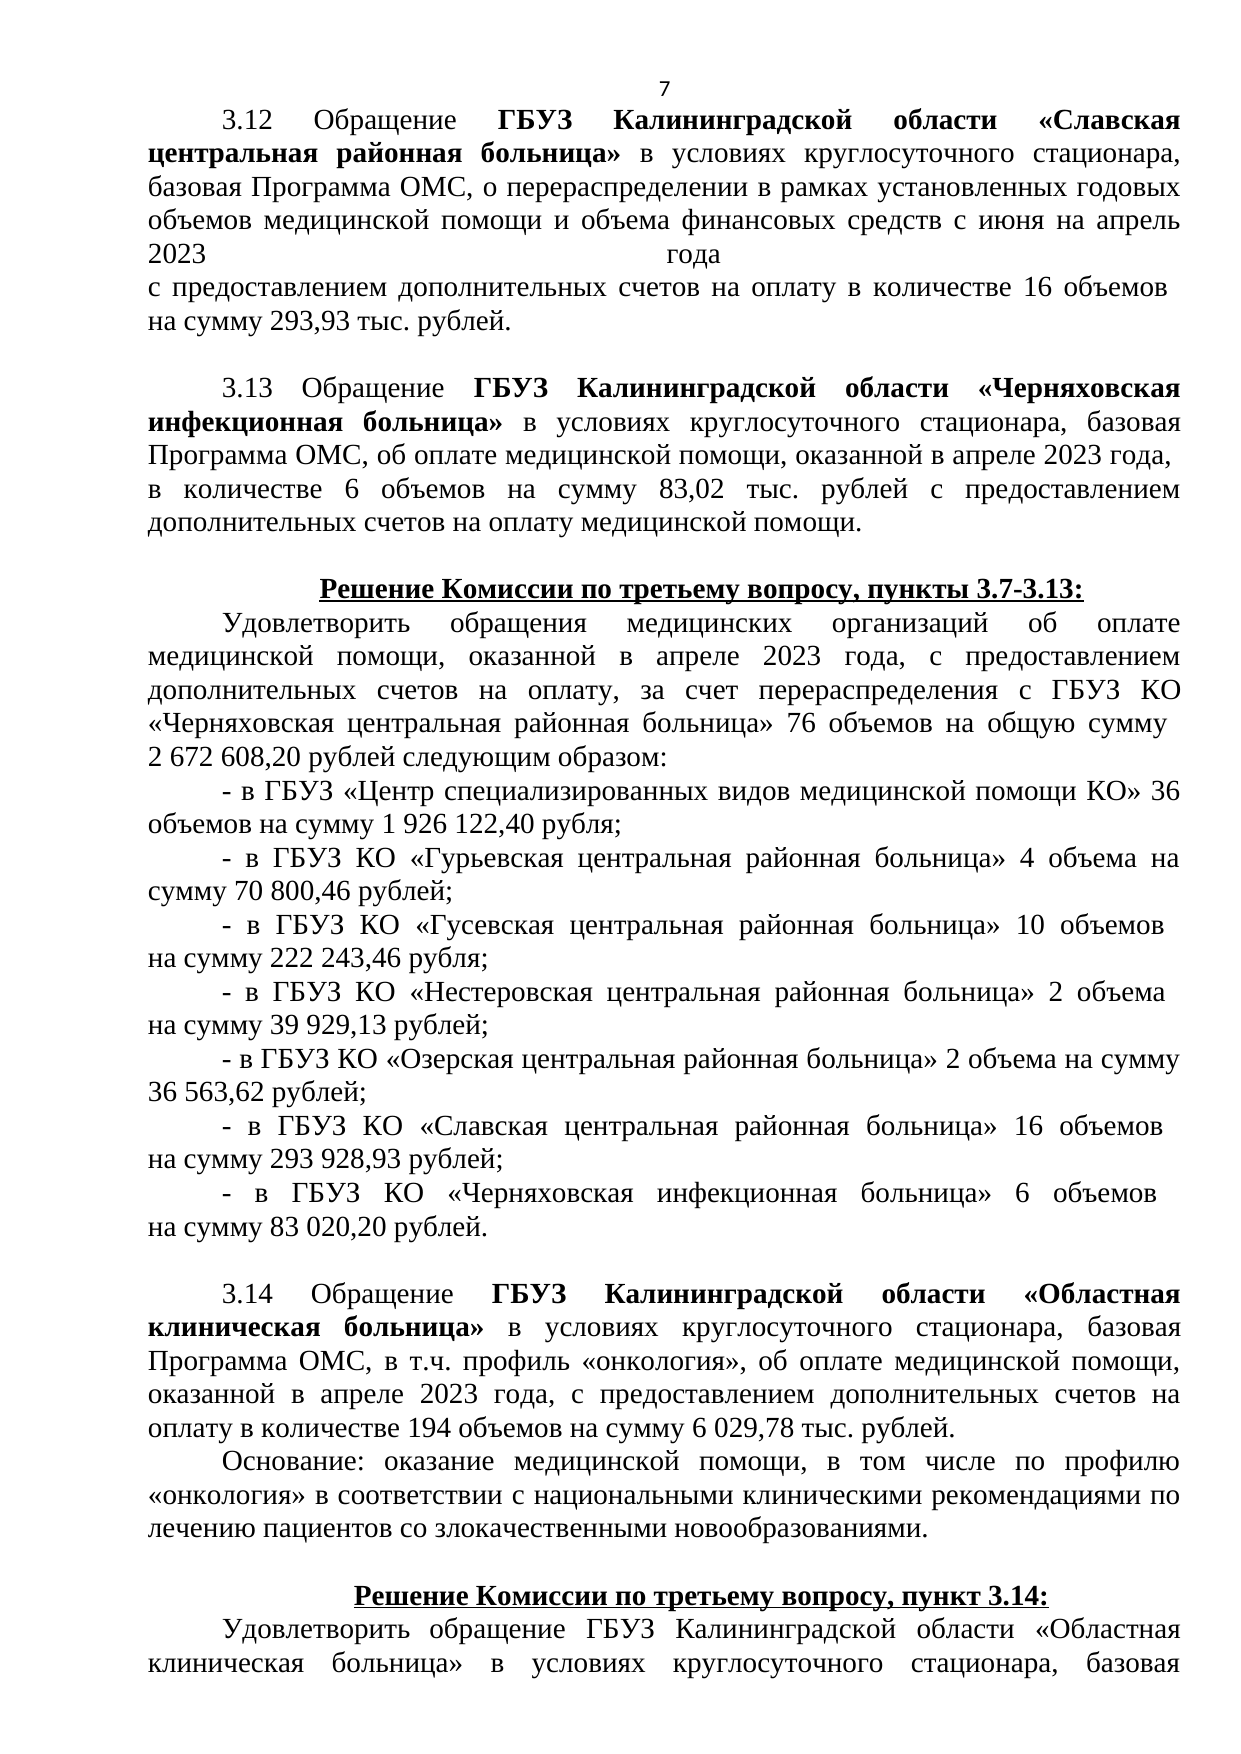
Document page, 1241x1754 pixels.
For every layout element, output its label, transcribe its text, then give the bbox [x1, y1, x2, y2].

text - в ГБУЗ «Центр специализированных видов медицинской помощи КО» 36 объемов на сумму 1 926 122,40 рубля; [148, 773, 1181, 840]
text Основание: оказание медицинской помощи, в том числе по профилю «онкология» в соответствии с национальными клиническими рекомендациями по лечению пациентов со злокачественными новообразованиями. [148, 1443, 1181, 1544]
text - в ГБУЗ КО «Черняховская инфекционная больница» 6 объемов на сумму 83 020,20 рублей. [148, 1175, 1181, 1242]
text 3.13 Обращение ГБУЗ Калининградской области «Черняховская инфекционная больница» в условиях круглосуточного стационара, базовая Программа ОМС, об оплате медицинской помощи, оказанной в апреле 2023 года, в количестве 6 объемов на сумму 83,02 тыс. рублей с предоставлением дополнительных счетов на оплату медицинской помощи. [148, 370, 1181, 538]
text 3.12 Обращение ГБУЗ Калининградской области «Славская центральная районная больница» в условиях круглосуточного стационара, базовая Программа ОМС, о перераспределении в рамках установленных годовых объемов медицинской помощи и объема финансовых средств с июня на апрель 2023 года с предоставлением дополнительных счетов на оплату в количестве 16 объемов на сумму 293,93 тыс. рублей. [148, 102, 1181, 337]
text Решение Комиссии по третьему вопросу, пункты 3.7-3.13: [148, 571, 1181, 605]
text Решение Комиссии по третьему вопросу, пункт 3.14: [148, 1578, 1181, 1611]
text 3.14 Обращение ГБУЗ Калининградской области «Областная клиническая больница» в условиях круглосуточного стационара, базовая Программа ОМС, в т.ч. профиль «онкология», об оплате медицинской помощи, оказанной в апреле 2023 года, с предоставлением дополнительных счетов на оплату в количестве 194 объемов на сумму 6 029,78 тыс. рублей. [148, 1276, 1181, 1443]
text - в ГБУЗ КО «Гурьевская центральная районная больница» 4 объема на сумму 70 800,46 рублей; [148, 840, 1181, 907]
text - в ГБУЗ КО «Озерская центральная районная больница» 2 объема на сумму 36 563,62 рублей; [148, 1041, 1181, 1108]
text - в ГБУЗ КО «Гусевская центральная районная больница» 10 объемов на сумму 222 243,46 рубля; [148, 907, 1181, 974]
text Удовлетворить обращения медицинских организаций об оплате медицинской помощи, оказанной в апреле 2023 года, с предоставлением дополнительных счетов на оплату, за счет перераспределения с ГБУЗ КО «Черняховская центральная районная больница» 76 объемов на общую сумму 2 672 608,20 рублей следующим образом: [148, 605, 1181, 773]
text - в ГБУЗ КО «Нестеровская центральная районная больница» 2 объема на сумму 39 929,13 рублей; [148, 974, 1181, 1041]
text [148, 1611, 1181, 1678]
text - в ГБУЗ КО «Славская центральная районная больница» 16 объемов на сумму 293 928,93 рублей; [148, 1108, 1181, 1175]
